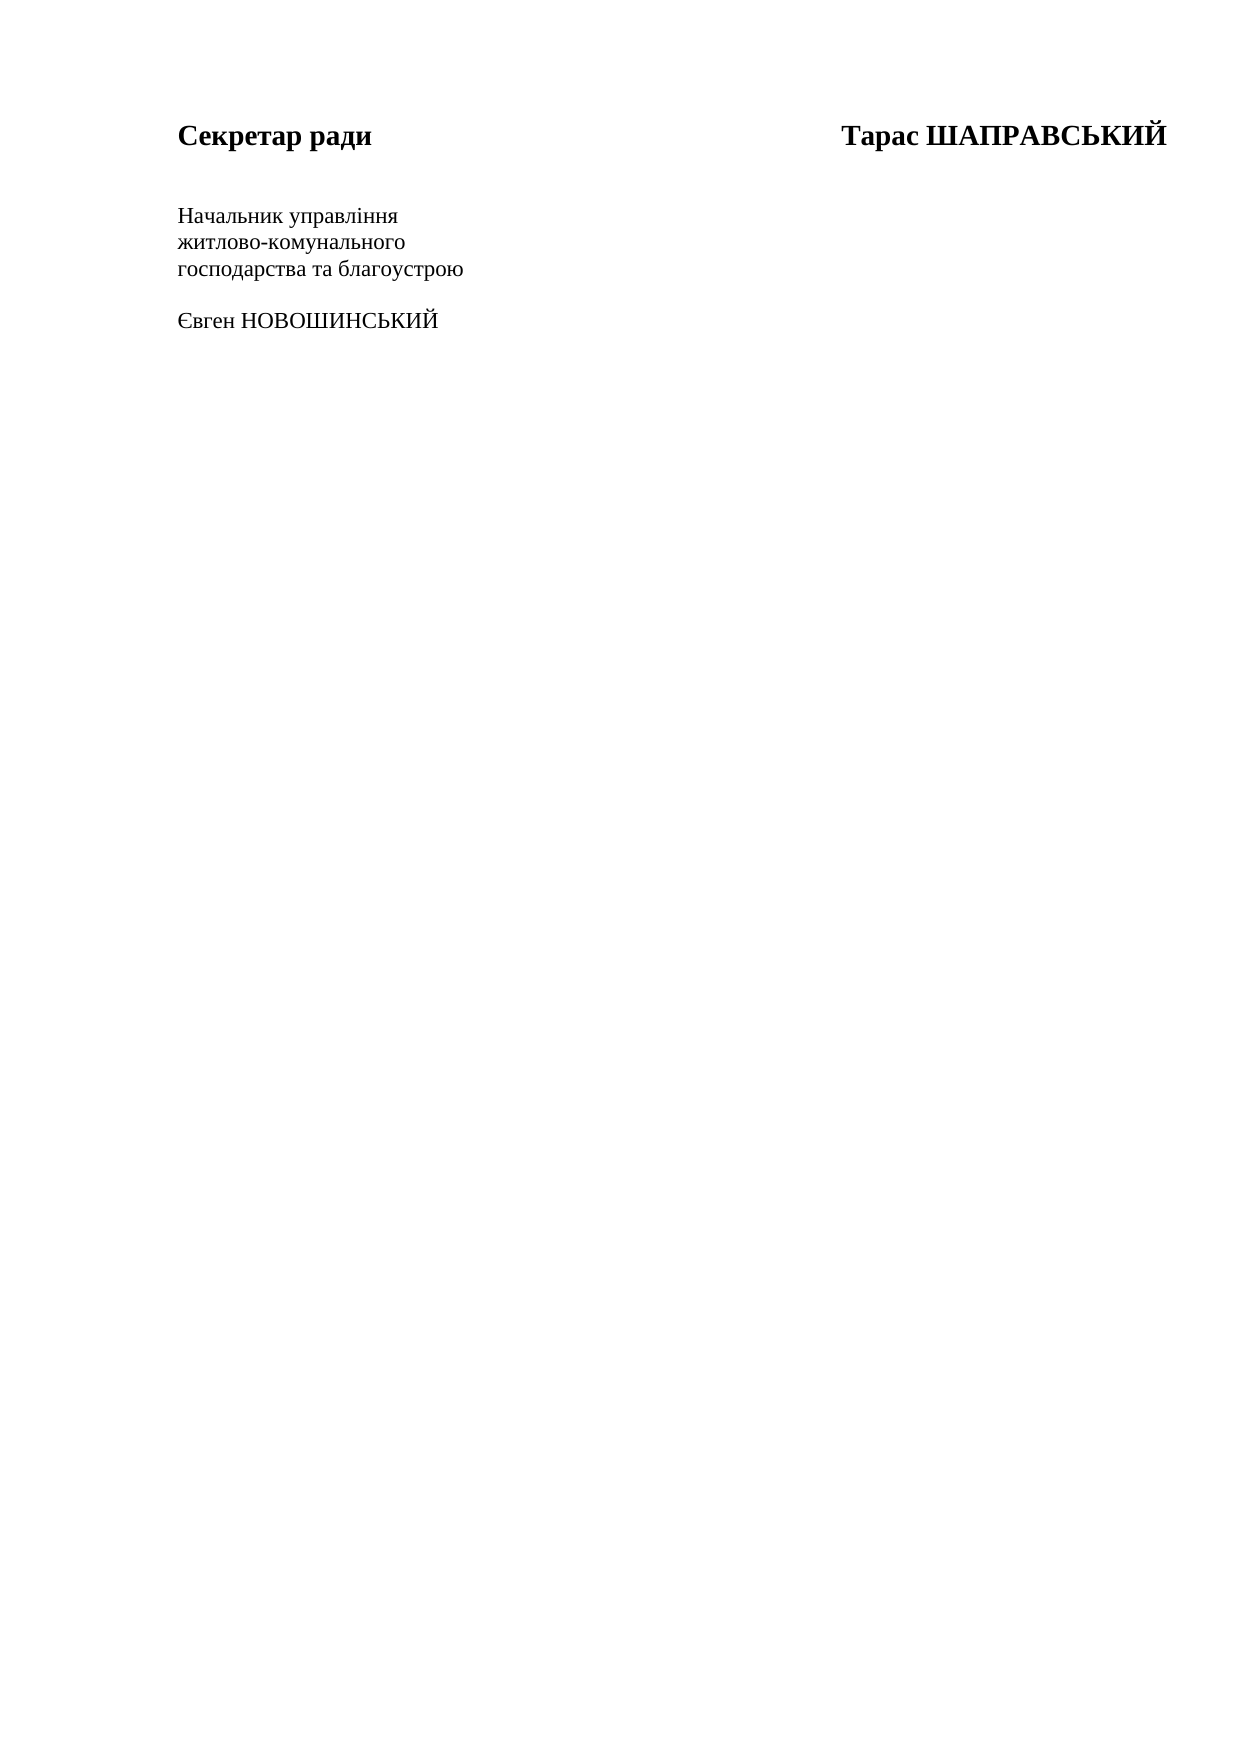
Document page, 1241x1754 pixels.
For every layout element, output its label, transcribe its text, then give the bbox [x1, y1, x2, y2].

text Євген НОВОШИНСЬКИЙ [177, 307, 1181, 334]
text житлово-комунального [177, 228, 1181, 255]
text Начальник управління [177, 202, 1181, 228]
text Секретар ради Тарас ШАПРАВСЬКИЙ [177, 118, 1181, 152]
text господарства та благоустрою [177, 255, 1181, 281]
